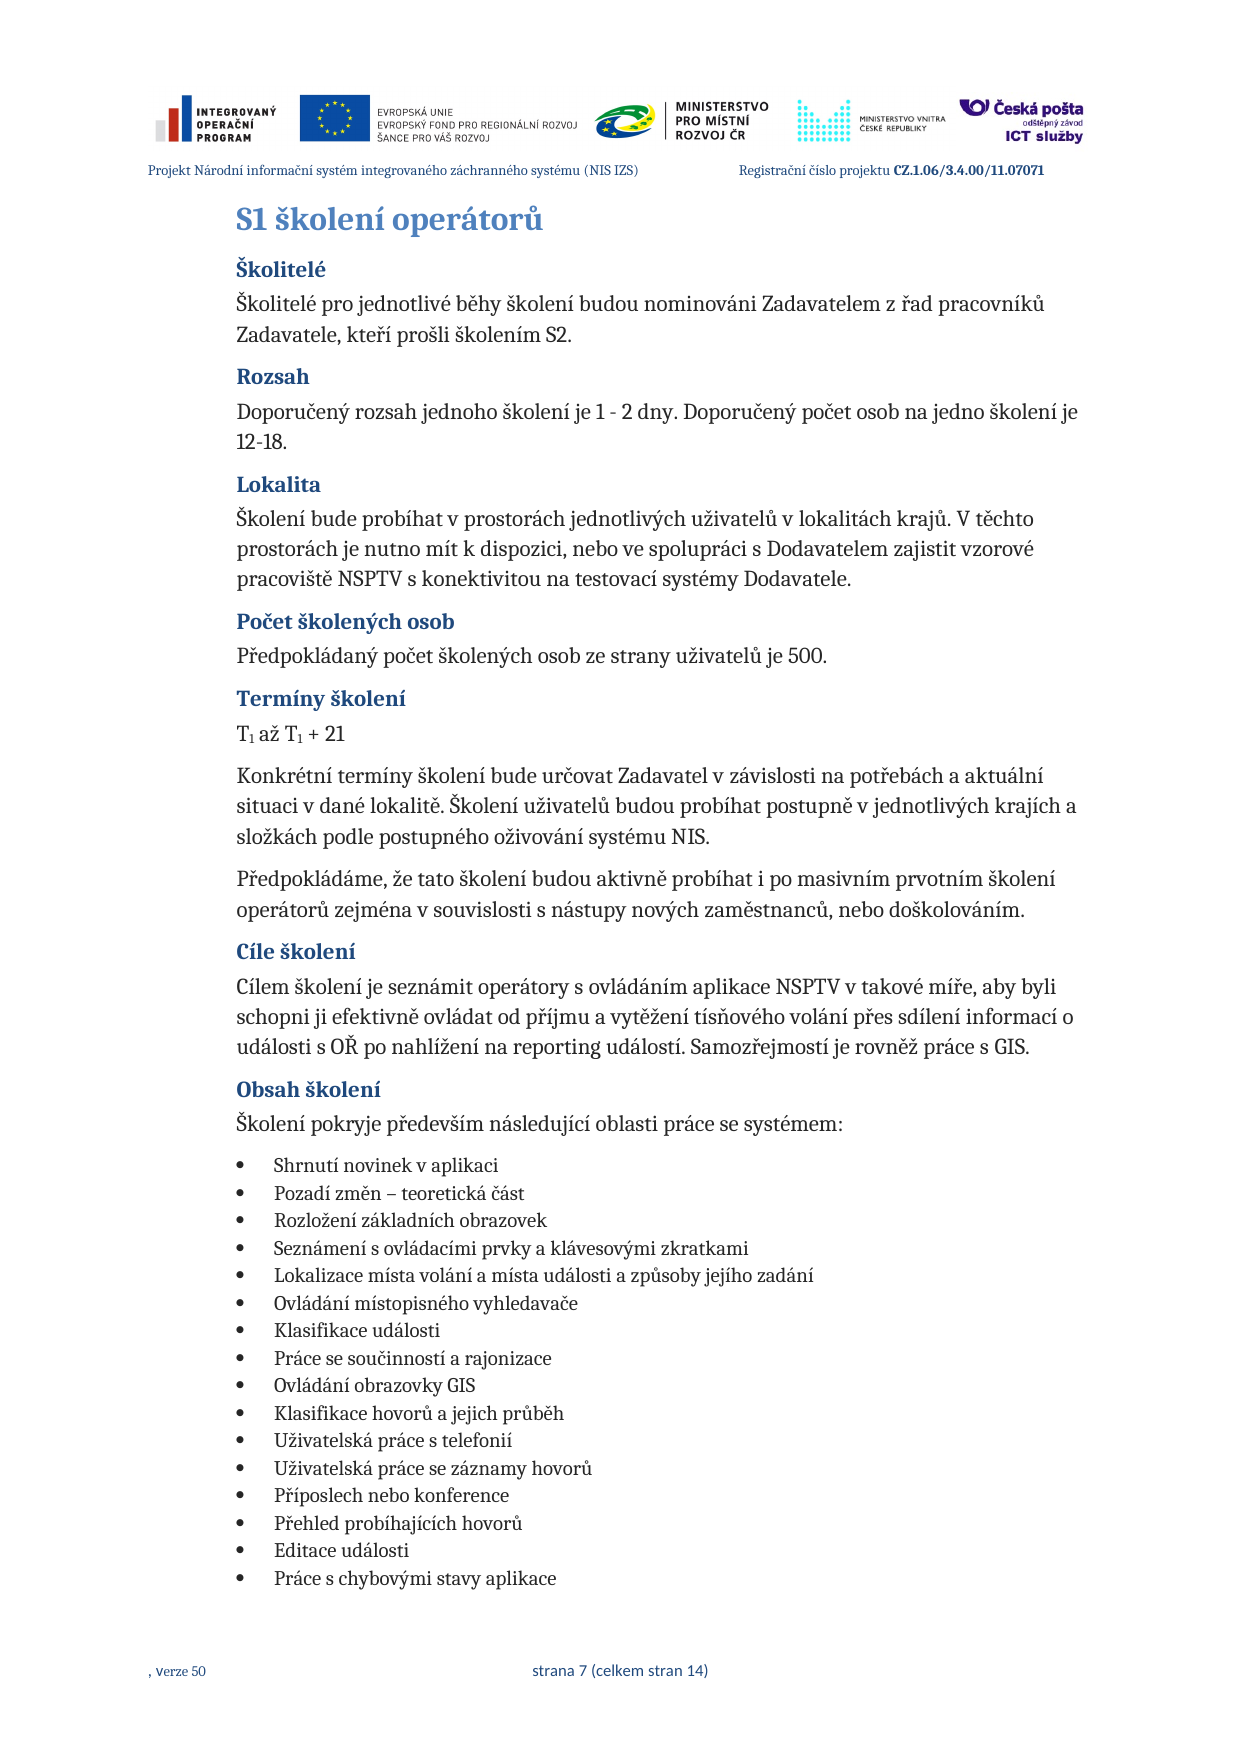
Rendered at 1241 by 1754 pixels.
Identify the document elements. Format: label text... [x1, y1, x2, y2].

text S1 školení operátorů [236, 200, 1092, 238]
text Školitelé pro jednotlivé běhy školení budou nominováni Zadavatelem z řad pracovníků Zadavatele, kteří prošli školením S2. [236, 291, 1092, 348]
text T1 až T1 + 21 [236, 720, 1092, 747]
list Rozložení základních obrazovek [236, 1209, 1092, 1233]
text Rozsah [236, 364, 1092, 390]
text Předpokládaný počet školených osob ze strany uživatelů je 500. [236, 643, 1092, 669]
text Konkrétní termíny školení bude určovat Zadavatel v závislosti na potřebách a aktuální situaci v dané lokalitě. Školení uživatelů budou probíhat postupně v jednotlivých krajích a složkách podle postupného oživování systému NIS. [236, 763, 1092, 850]
text Školitelé [236, 257, 1092, 283]
list Přehled probíhajících hovorů [236, 1511, 1092, 1535]
list Práce se součinností a rajonizace [236, 1346, 1092, 1370]
text Doporučený rozsah jednoho školení je 1 - 2 dny. Doporučený počet osob na jedno školení je 12-18. [236, 398, 1092, 455]
list Seznámení s ovládacími prvky a klávesovými zkratkami [236, 1236, 1092, 1260]
list Uživatelská práce s telefonií [236, 1429, 1092, 1453]
list Editace události [236, 1539, 1092, 1563]
list Klasifikace hovorů a jejich průběh [236, 1401, 1092, 1425]
text Lokalita [236, 471, 1092, 498]
list Uživatelská práce se záznamy hovorů [236, 1456, 1092, 1480]
text Předpokládáme, že tato školení budou aktivně probíhat i po masivním prvotním školení operátorů zejména v souvislosti s nástupy nových zaměstnanců, nebo doškolováním. [236, 866, 1092, 923]
text Termíny školení [236, 686, 1092, 712]
list Ovládání obrazovky GIS [236, 1374, 1092, 1398]
list Příposlech nebo konference [236, 1484, 1092, 1508]
list Shrnutí novinek v aplikaci [236, 1154, 1092, 1178]
text Počet školených osob [236, 609, 1092, 635]
text Obsah školení [236, 1077, 1092, 1103]
list Klasifikace události [236, 1319, 1092, 1343]
list Ovládání místopisného vyhledavače [236, 1291, 1092, 1315]
text Cílem školení je seznámit operátory s ovládáním aplikace NSPTV v takové míře, aby byli schopni ji efektivně ovládat od příjmu a vytěžení tísňového volání přes sdílení informací o události s OŘ po nahlížení na reporting událostí. Samozřejmostí je rovněž práce s GIS. [236, 973, 1092, 1060]
list Pozadí změn – teoretická část [236, 1181, 1092, 1205]
text Školení bude probíhat v prostorách jednotlivých uživatelů v lokalitách krajů. V těchto prostorách je nutno mít k dispozici, nebo ve spolupráci s Dodavatelem zajistit vzorové pracoviště NSPTV s konektivitou na testovací systémy Dodavatele. [236, 506, 1092, 592]
list Lokalizace místa volání a místa události a způsoby jejího zadání [236, 1264, 1092, 1288]
text Školení pokryje především následující oblasti práce se systémem: [236, 1111, 1092, 1137]
list Práce s chybovými stavy aplikace [236, 1566, 1092, 1590]
text Cíle školení [236, 939, 1092, 965]
picture [147, 86, 1091, 152]
